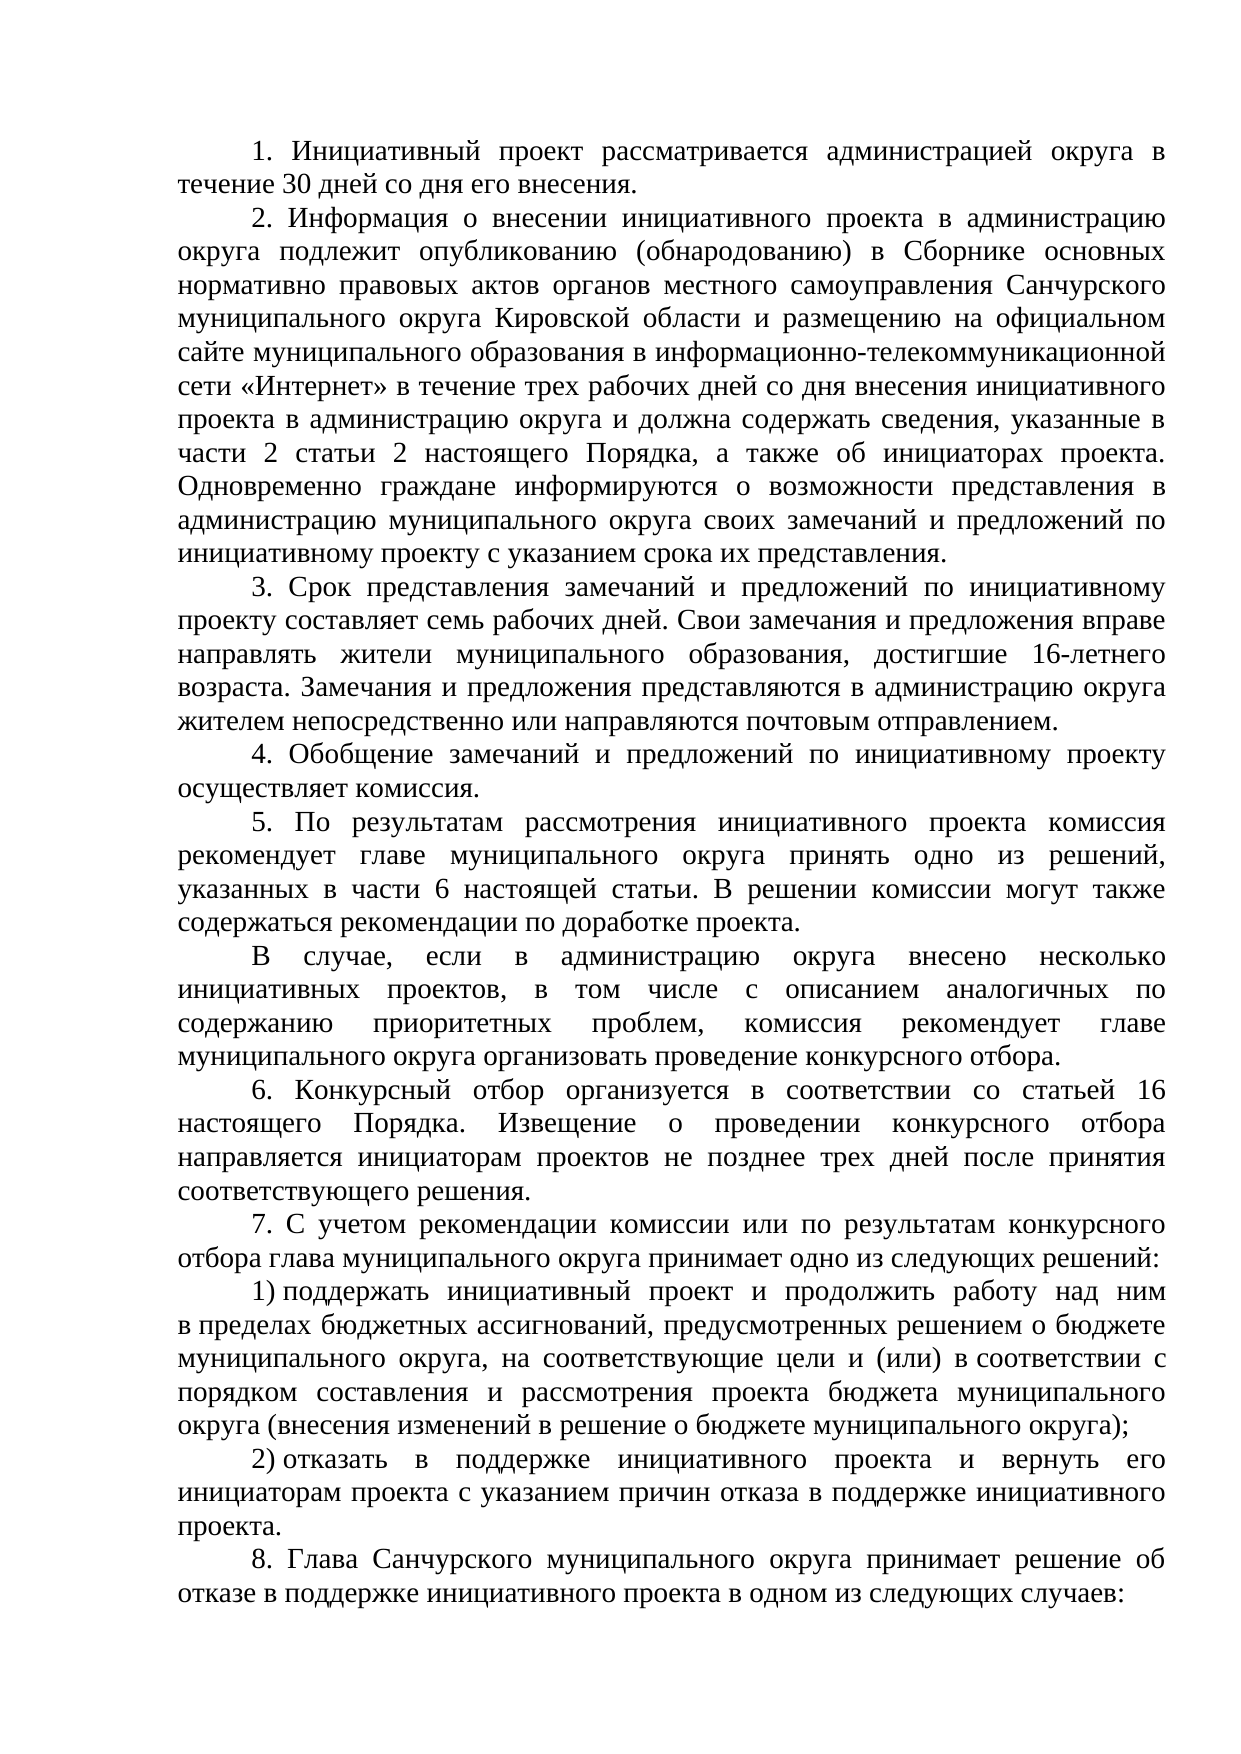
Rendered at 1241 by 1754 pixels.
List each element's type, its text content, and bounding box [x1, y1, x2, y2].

list 5. По результатам рассмотрения инициативного проекта комиссия рекомендует главе муниципального округа принять одно из решений, указанных в части 6 настоящей статьи. В решении комиссии могут также содержаться рекомендации по доработке проекта. [177, 804, 1167, 938]
list 4. Обобщение замечаний и предложений по инициативному проекту осуществляет комиссия. [177, 737, 1167, 804]
list 3. Срок представления замечаний и предложений по инициативному проекту составляет семь рабочих дней. Свои замечания и предложения вправе направлять жители муниципального образования, достигшие 16-летнего возраста. Замечания и предложения представляются в администрацию округа жителем непосредственно или направляются почтовым отправлением. [177, 569, 1167, 737]
list поддержать инициативный проект и продолжить работу над ним в пределах бюджетных ассигнований, предусмотренных решением о бюджете муниципального округа, на соответствующие цели и (или) в соответствии с порядком составления и рассмотрения проекта бюджета муниципального округа (внесения изменений в решение о бюджете муниципального округа); [177, 1273, 1167, 1441]
list 6. Конкурсный отбор организуется в соответствии со статьей 16 настоящего Порядка. Извещение о проведении конкурсного отбора направляется инициаторам проектов не позднее трех дней после принятия соответствующего решения. [177, 1072, 1167, 1206]
list 1. Инициативный проект рассматривается администрацией округа в течение 30 дней со дня его внесения. [177, 133, 1167, 200]
list отказать в поддержке инициативного проекта и вернуть его инициаторам проекта с указанием причин отказа в поддержке инициативного проекта. [177, 1441, 1167, 1542]
text 2. Информация о внесении инициативного проекта в администрацию округа подлежит опубликованию (обнародованию) в Сборнике основных нормативно правовых актов органов местного самоуправления Санчурского муниципального округа Кировской области и размещению на официальном сайте муниципального образования в информационно-телекоммуникационной сети «Интернет» в течение трех рабочих дней со дня внесения инициативного проекта в администрацию округа и должна содержать сведения, указанные в части 2 статьи 2 настоящего Порядка, а также об инициаторах проекта. Одновременно граждане информируются о возможности представления в администрацию муниципального округа своих замечаний и предложений по инициативному проекту с указанием срока их представления. [177, 200, 1167, 569]
list 7. С учетом рекомендации комиссии или по результатам конкурсного отбора глава муниципального округа принимает одно из следующих решений: [177, 1206, 1167, 1273]
list 8. Глава Санчурского муниципального округа принимает решение об отказе в поддержке инициативного проекта в одном из следующих случаев: [177, 1542, 1167, 1609]
list В случае, если в администрацию округа внесено несколько инициативных проектов, в том числе с описанием аналогичных по содержанию приоритетных проблем, комиссия рекомендует главе муниципального округа организовать проведение конкурсного отбора. [177, 938, 1167, 1072]
